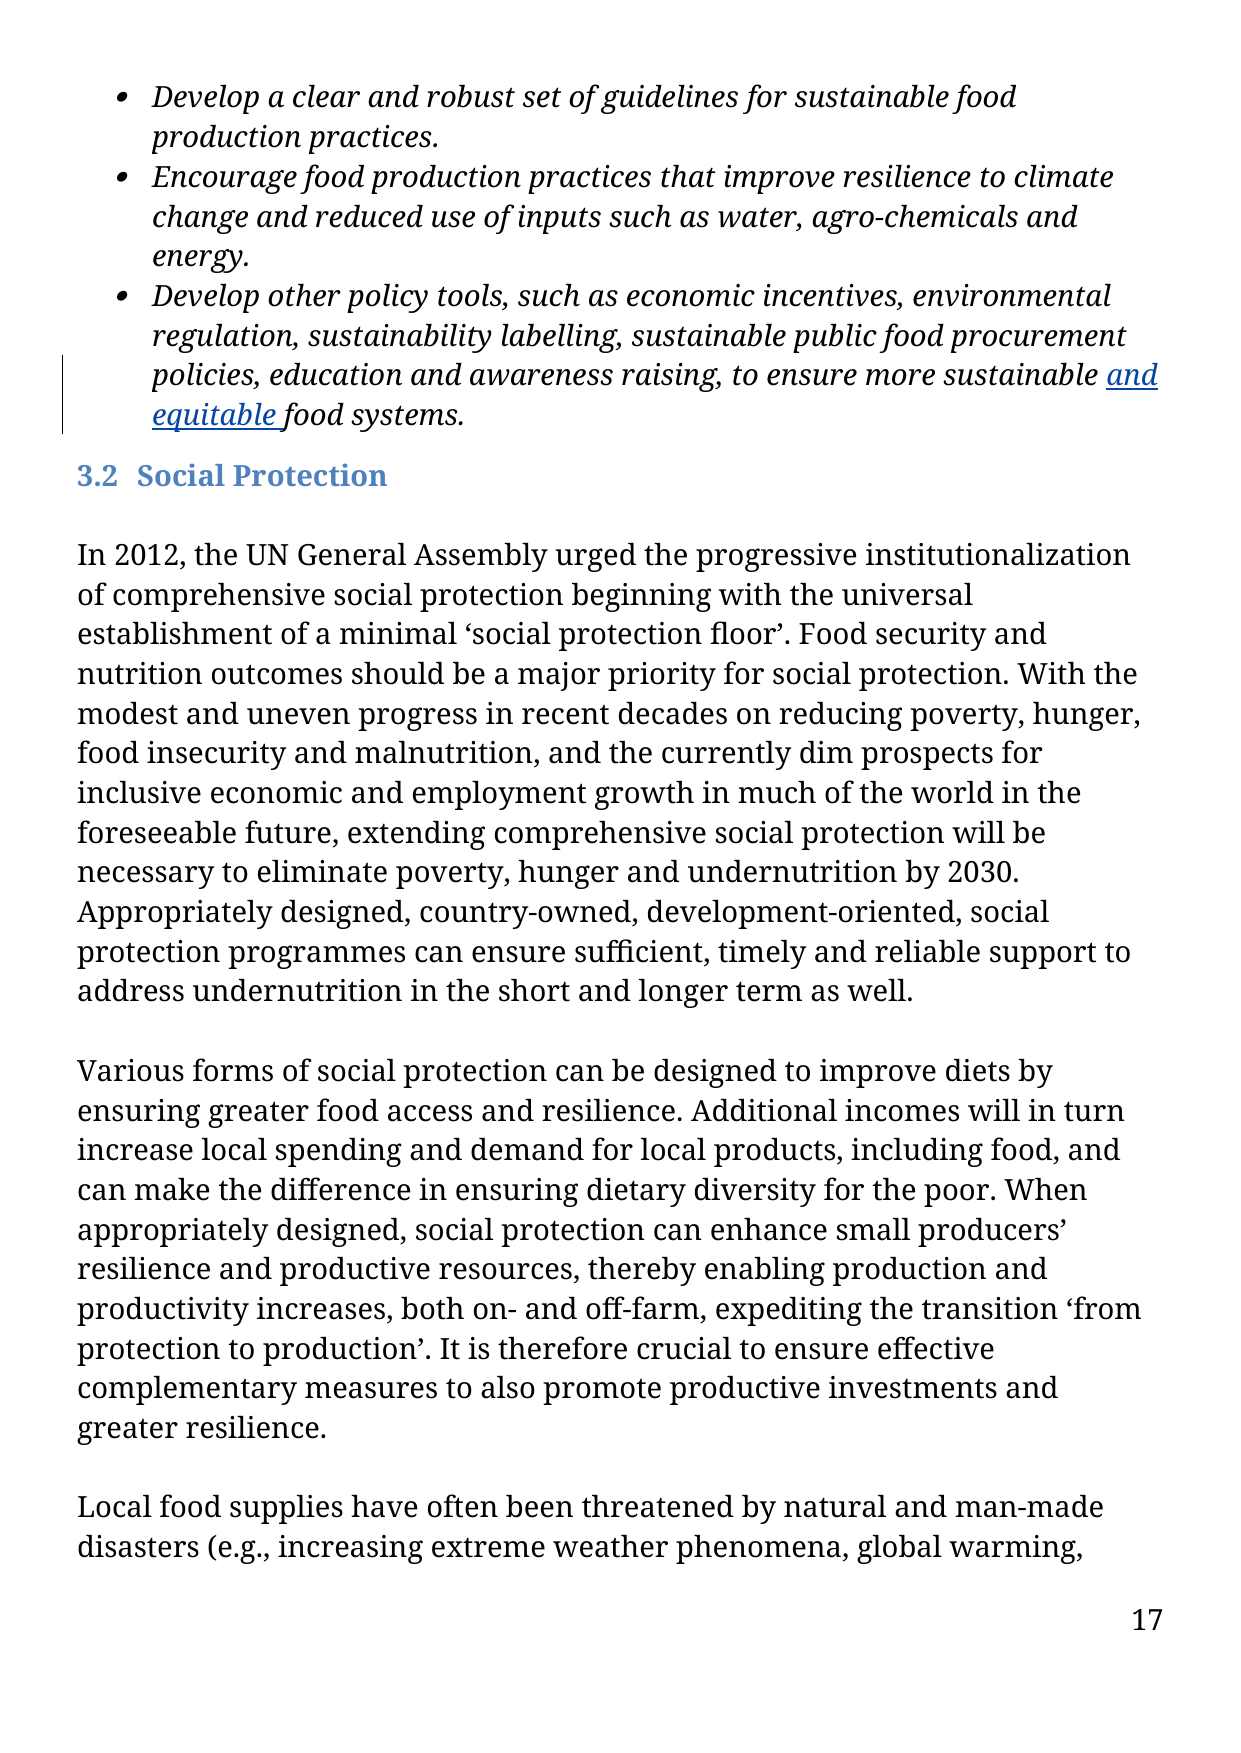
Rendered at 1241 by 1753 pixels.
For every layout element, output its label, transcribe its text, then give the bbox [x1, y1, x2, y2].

list Develop other policy tools, such as economic incentives, environmental regulation, sustainability labelling, sustainable public food procurement policies, education and awareness raising, to ensure more sustainable food systems. [114, 275, 1163, 434]
list Develop a clear and robust set of guidelines for sustainable food production practices. [114, 77, 1163, 156]
subtitle Social Protection [77, 455, 1163, 494]
text Various forms of social protection can be designed to improve diets by ensuring greater food access and resilience. Additional incomes will in turn increase local spending and demand for local products, including food, and can make the difference in ensuring dietary diversity for the poor. When appropriately designed, social protection can enhance small producers’ resilience and productive resources, thereby enabling production and productivity increases, both on- and off-farm, expediting the transition ‘from protection to production’. It is therefore crucial to ensure effective complementary measures to also promote productive investments and greater resilience. [77, 1050, 1163, 1447]
list Encourage food production practices that improve resilience to climate change and reduced use of inputs such as water, agro-chemicals and energy. [114, 156, 1163, 275]
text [77, 1487, 1163, 1566]
text In 2012, the UN General Assembly urged the progressive institutionalization of comprehensive social protection beginning with the universal establishment of a minimal ‘social protection floor’. Food security and nutrition outcomes should be a major priority for social protection. With the modest and uneven progress in recent decades on reducing poverty, hunger, food insecurity and malnutrition, and the currently dim prospects for inclusive economic and employment growth in much of the world in the foreseeable future, extending comprehensive social protection will be necessary to eliminate poverty, hunger and undernutrition by 2030. Appropriately designed, country-owned, development-oriented, social protection programmes can ensure sufficient, timely and reliable support to address undernutrition in the short and longer term as well. [77, 534, 1163, 1010]
